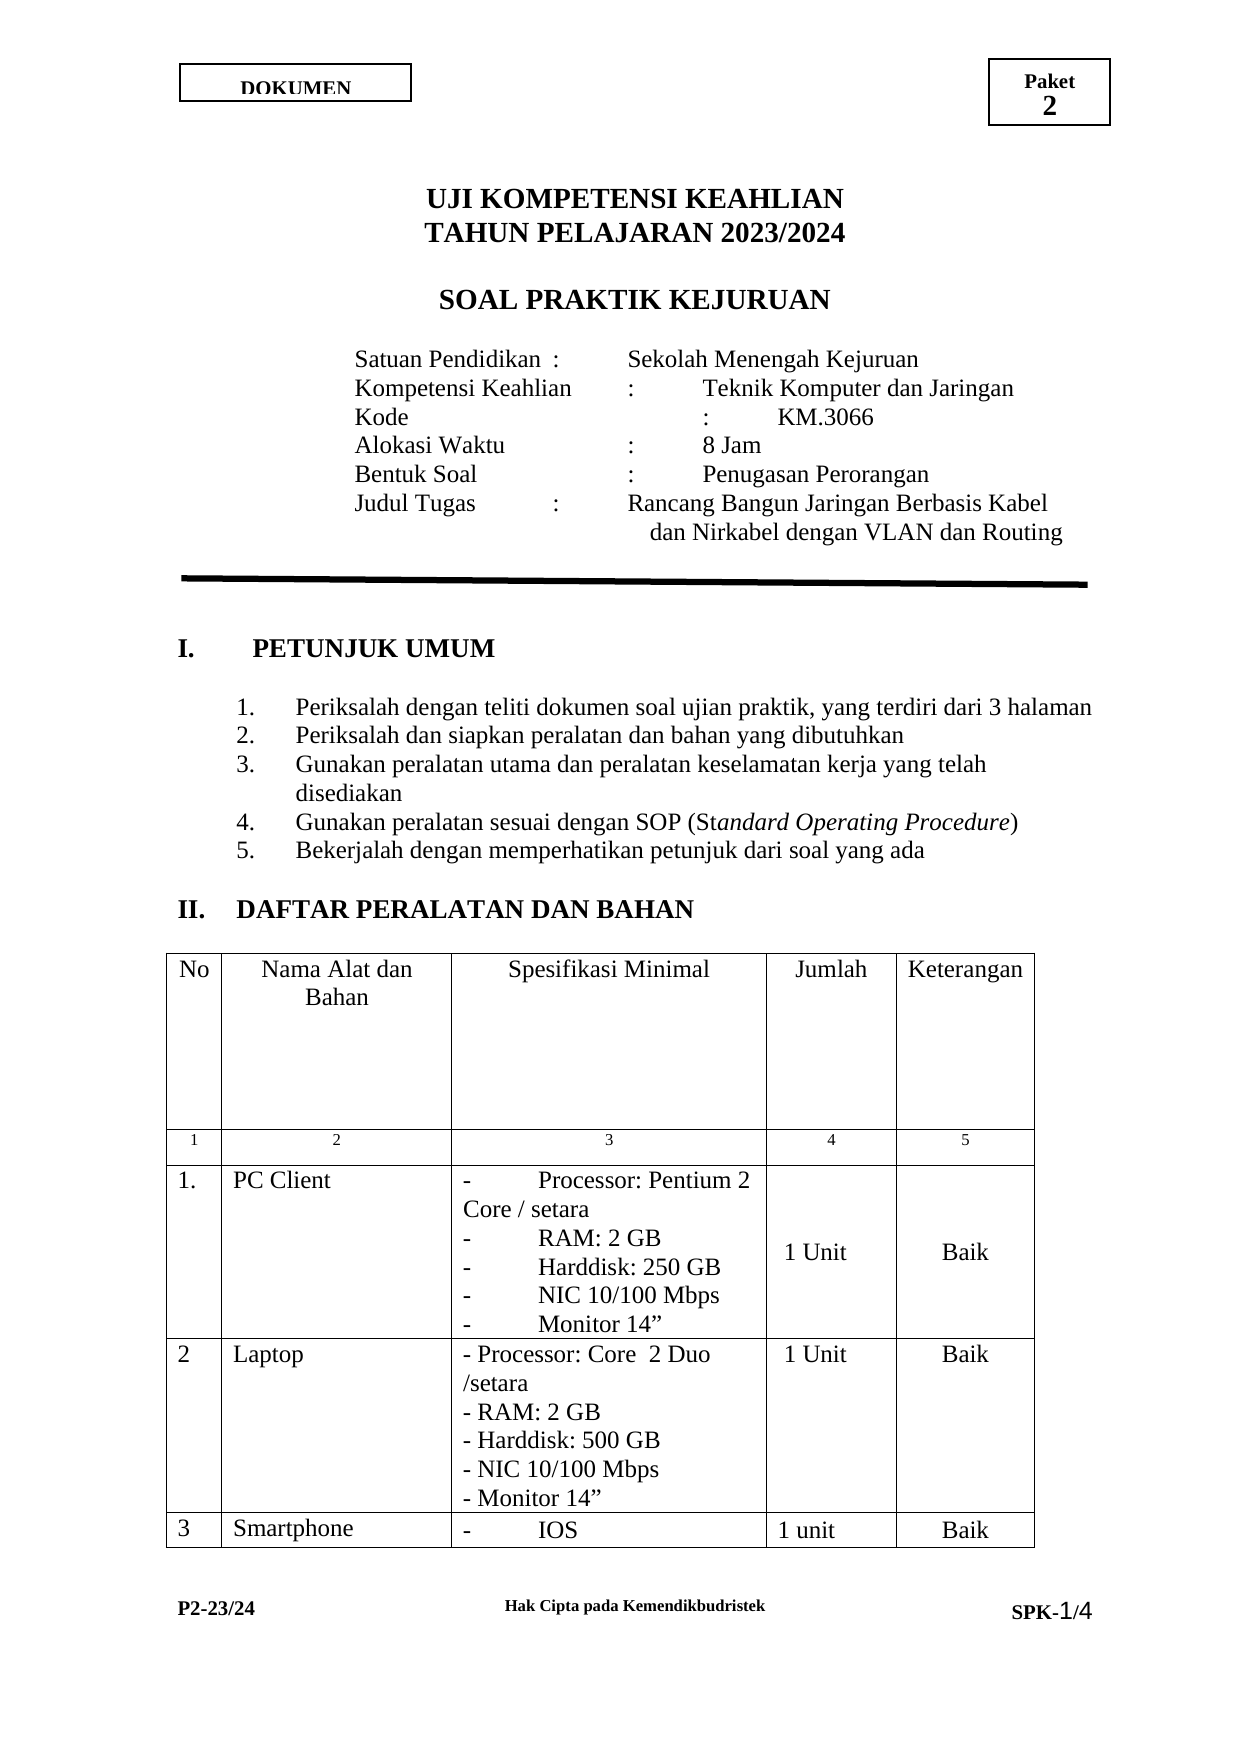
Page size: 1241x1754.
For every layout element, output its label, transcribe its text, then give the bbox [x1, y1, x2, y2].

table_cell Baik [897, 1339, 1034, 1512]
text Alokasi Waktu : 8 Jam [354, 430, 1092, 459]
table_cell Laptop [222, 1339, 451, 1512]
text Bentuk Soal : Penugasan Perorangan [354, 459, 1092, 488]
text Judul Tugas : Rancang Bangun Jaringan Berbasis Kabel [354, 488, 1092, 517]
table_header Keterangan [897, 954, 1034, 1129]
list Periksalah dan siapkan peralatan dan bahan yang dibutuhkan [236, 720, 1092, 749]
table_cell 3 [452, 1130, 766, 1164]
list Gunakan peralatan utama dan peralatan keselamatan kerja yang telah disediakan [236, 749, 1092, 807]
table_cell 1 [167, 1130, 221, 1164]
text SOAL PRAKTIK KEJURUAN [177, 282, 1092, 315]
subtitle UJI KOMPETENSI KEAHLIAN [177, 181, 1092, 215]
table_cell Baik [897, 1166, 1034, 1338]
list Gunakan peralatan sesuai dengan SOP (Standard Operating Procedure) [236, 807, 1092, 835]
subtitle TAHUN PELAJARAN 2023/2024 [177, 215, 1092, 248]
table_header Jumlah [767, 954, 896, 1129]
table_cell 1 Unit [767, 1339, 896, 1512]
table_cell 2 [167, 1339, 221, 1512]
table_cell 1 Unit [767, 1166, 896, 1338]
text dan Nirkabel dengan VLAN dan Routing [591, 517, 1092, 545]
table_cell Processor: Pentium 2 Core / setara RAM: 2 GB Harddisk: 250 GB NIC 10/100 Mbps Monitor 14” [452, 1166, 766, 1338]
list Periksalah dengan teliti dokumen soal ujian praktik, yang terdiri dari 3 halaman [236, 692, 1092, 720]
list Bekerjalah dengan memperhatikan petunjuk dari soal yang ada [236, 835, 1092, 864]
table_cell 4 [767, 1130, 896, 1164]
table_header Spesifikasi Minimal [452, 954, 766, 1129]
table_cell - Processor: Core 2 Duo /setara - RAM: 2 GB - Harddisk: 500 GB - NIC 10/100 Mbps - Monitor 14” [452, 1339, 766, 1512]
table_cell IOS [452, 1513, 766, 1547]
text Kode : KM.3066 [354, 402, 1092, 430]
table_cell 5 [897, 1130, 1034, 1164]
table_cell 1. [167, 1166, 221, 1338]
text Kompetensi Keahlian : Teknik Komputer dan Jaringan [354, 373, 1092, 402]
table_cell 2 [222, 1130, 451, 1164]
table_cell PC Client [222, 1166, 451, 1338]
table_header Nama Alat dan Bahan [222, 954, 451, 1129]
table_cell Smartphone [222, 1513, 451, 1547]
table_cell Baik [897, 1513, 1034, 1547]
subtitle II. DAFTAR PERALATAN DAN BAHAN [177, 893, 1092, 924]
text Satuan Pendidikan : Sekolah Menengah Kejuruan [354, 344, 1092, 373]
subtitle I. PETUNJUK UMUM [177, 632, 1092, 663]
table_cell 1 unit [767, 1513, 896, 1547]
table_cell 3 [167, 1513, 221, 1547]
table_header No [167, 954, 221, 1129]
